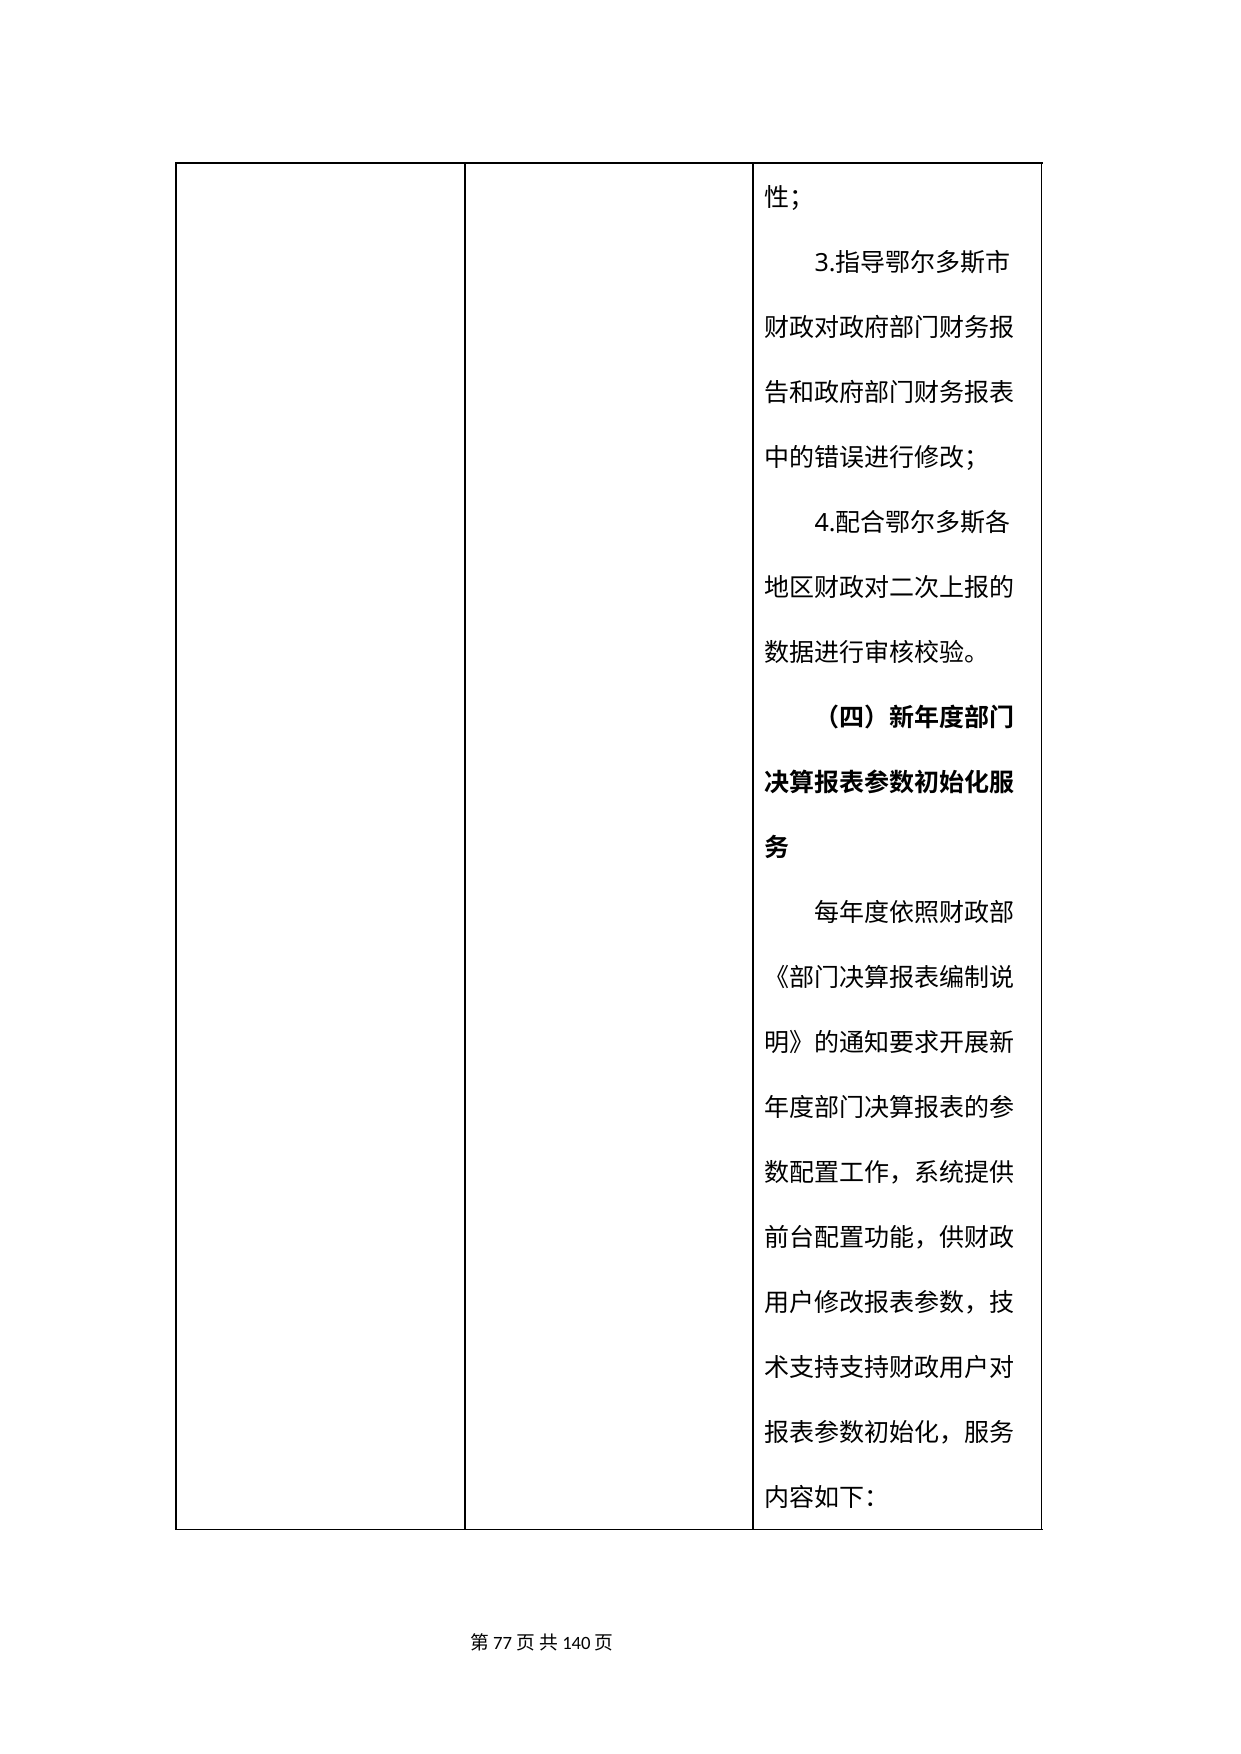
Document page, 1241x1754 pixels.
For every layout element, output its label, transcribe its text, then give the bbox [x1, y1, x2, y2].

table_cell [754, 164, 1041, 1528]
table_cell 4 [177, 164, 464, 1528]
table_cell [466, 164, 752, 1528]
